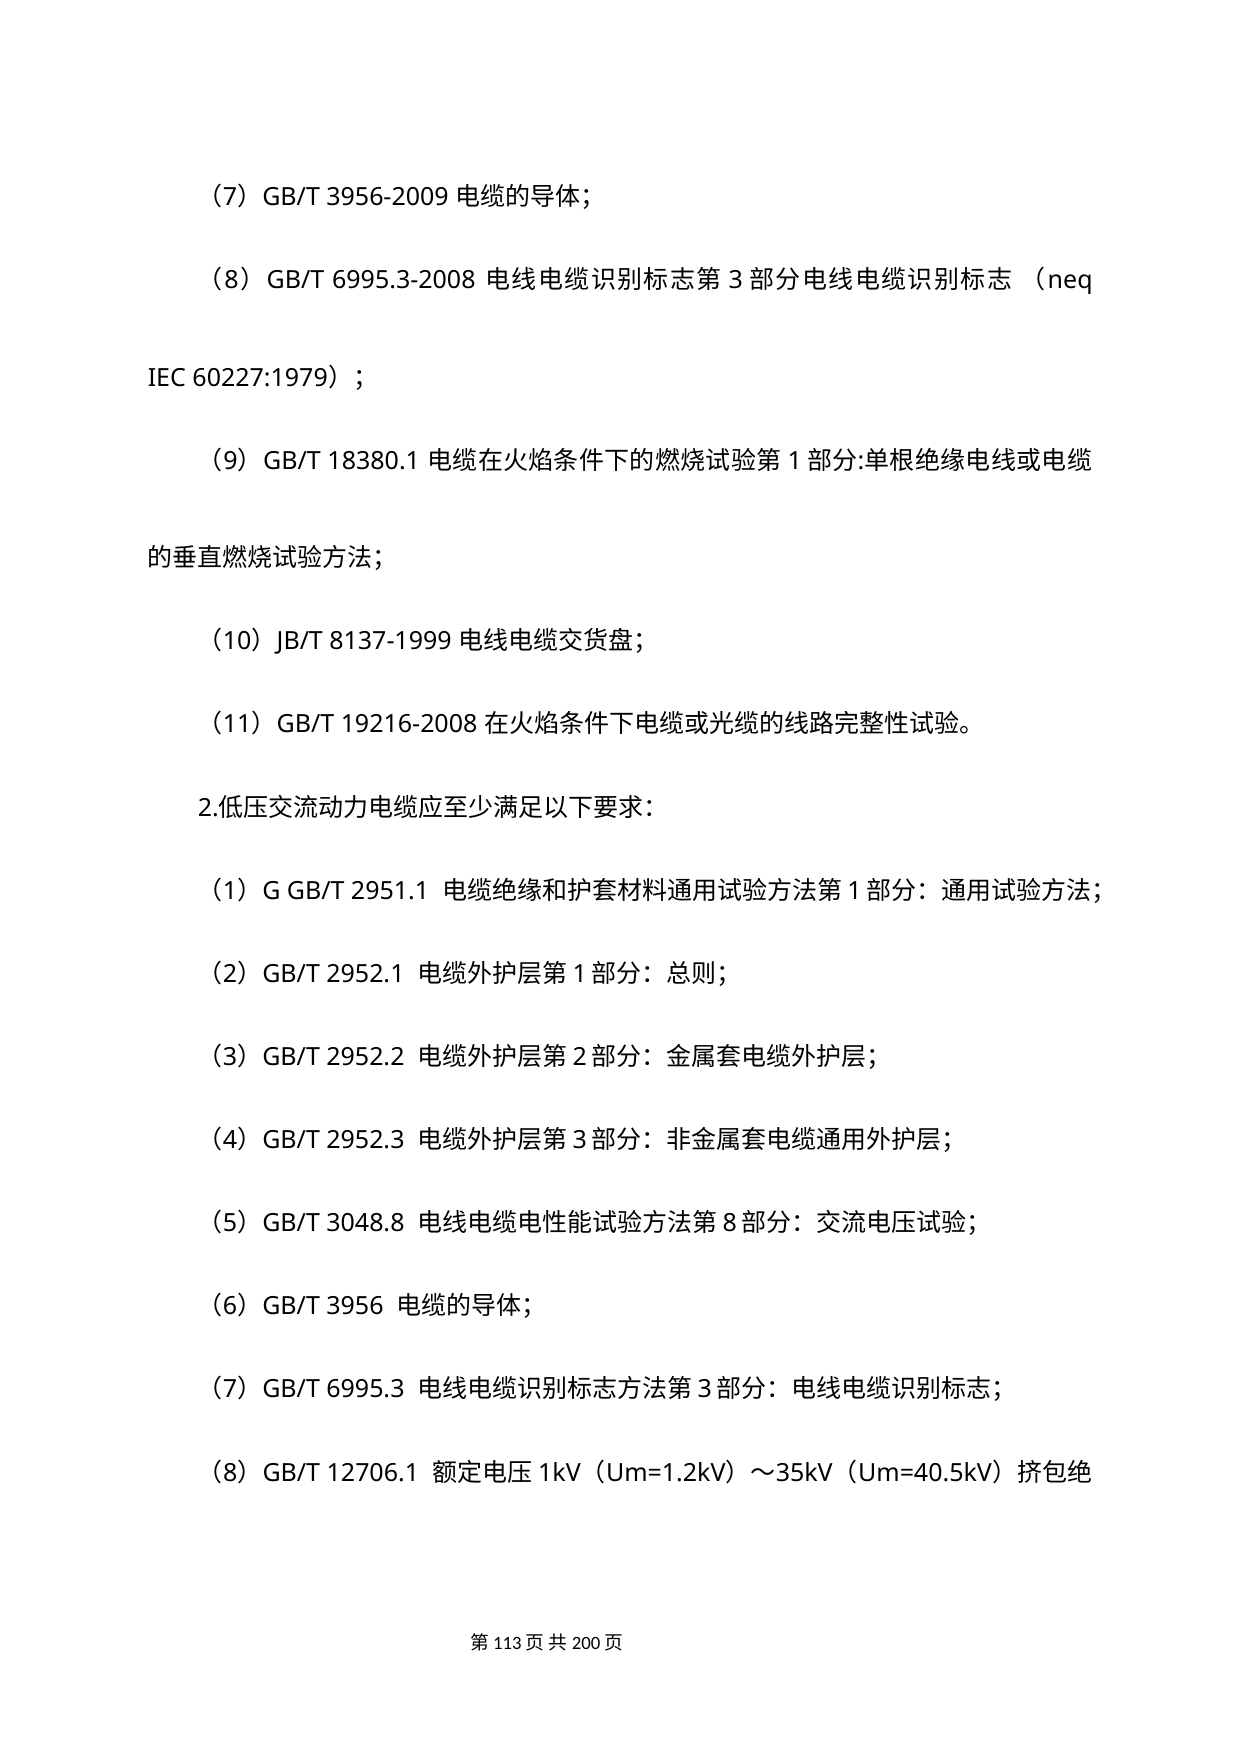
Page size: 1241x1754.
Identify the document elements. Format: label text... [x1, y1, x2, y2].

text （9）GB/T 18380.1 电缆在火焰条件下的燃烧试验第1部分:单根绝缘电线或电缆的垂直燃烧试验方法； [148, 426, 1092, 588]
text （8）GB/T 6995.3-2008 电线电缆识别标志第3部分电线电缆识别标志 （neq IEC 60227:1979）； [148, 245, 1092, 408]
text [148, 1438, 1092, 1503]
text （5）GB/T 3048.8 电线电缆电性能试验方法第8部分：交流电压试验； [148, 1188, 1092, 1253]
text （4）GB/T 2952.3 电缆外护层第3部分：非金属套电缆通用外护层； [148, 1105, 1092, 1170]
text （3）GB/T 2952.2 电缆外护层第2部分：金属套电缆外护层； [148, 1022, 1092, 1087]
text （10）JB/T 8137-1999 电线电缆交货盘； [148, 606, 1092, 671]
text （7）GB/T 3956-2009 电缆的导体； [148, 162, 1092, 227]
text （6）GB/T 3956 电缆的导体； [148, 1271, 1092, 1336]
text （11）GB/T 19216-2008 在火焰条件下电缆或光缆的线路完整性试验。 [148, 689, 1092, 754]
text （7）GB/T 6995.3 电线电缆识别标志方法第3部分：电线电缆识别标志； [148, 1354, 1092, 1419]
text （1）G GB/T 2951.1 电缆绝缘和护套材料通用试验方法第1部分：通用试验方法； [148, 856, 1092, 921]
text （2）GB/T 2952.1 电缆外护层第1部分：总则； [148, 939, 1092, 1004]
text 2.低压交流动力电缆应至少满足以下要求： [148, 773, 1092, 838]
